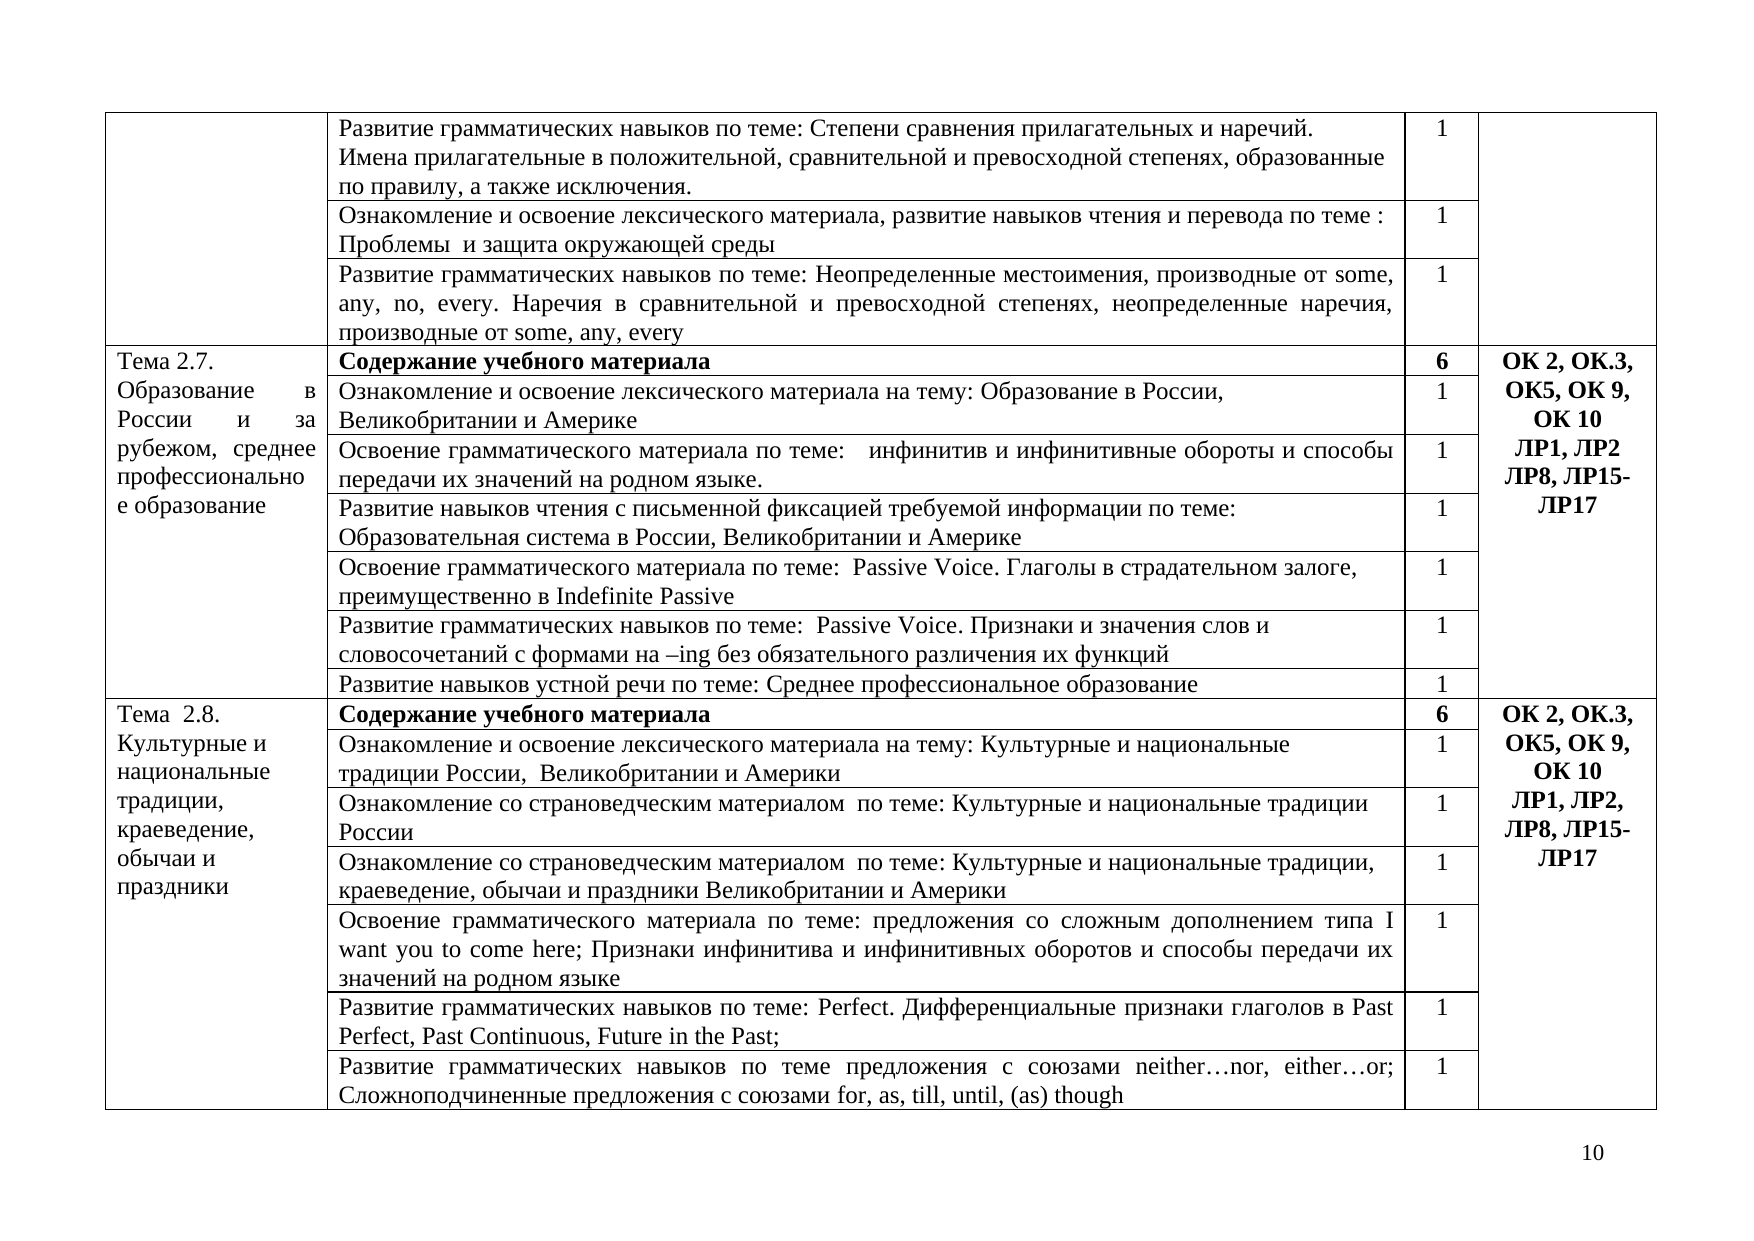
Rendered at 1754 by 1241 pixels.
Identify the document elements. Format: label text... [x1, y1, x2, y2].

table_cell 1 [1406, 435, 1478, 492]
table_cell 1 [1406, 847, 1478, 904]
table_cell Ознакомление со страноведческим материалом по теме: Культурные и национальные традиции, краеведение, обычаи и праздники Великобритании и Америки [328, 847, 1404, 904]
table_cell Содержание учебного материала [328, 699, 1404, 728]
table_cell Содержание учебного материала [328, 346, 1404, 375]
table_cell 1 [1406, 669, 1478, 698]
table_cell 1 [1406, 993, 1478, 1050]
table_cell Ознакомление со страноведческим материалом по теме: Культурные и национальные традиции России [328, 788, 1404, 846]
table_cell Освоение грамматического материала по теме: Passive Voice. Глаголы в страдательном залоге, преимущественно в Indefinite Passive [328, 552, 1404, 609]
table_cell 1 [1406, 113, 1478, 199]
table_cell Развитие грамматических навыков по теме: Неопределенные местоимения, производные от some, any, no, every. Наречия в сравнительной и превосходной степенях, неопределенные наречия, производные от some, any, every [328, 259, 1404, 345]
table_cell Развитие грамматических навыков по теме: Passive Voice. Признаки и значения слов и словосочетаний с формами на –ing без обязательного различения их функций [328, 611, 1404, 668]
table_cell Ознакомление и освоение лексического материала на тему: Образование в России, Великобритании и Америке [328, 376, 1404, 434]
table_cell Развитие навыков чтения с письменной фиксацией требуемой информации по теме: Образовательная система в России, Великобритании и Америке [328, 494, 1404, 551]
table_cell Тема 2.8. Культурные и национальные традиции, краеведение, обычаи и праздники [106, 699, 327, 1108]
table_cell ОК 2, ОК.3, ОК5, ОК 9, ОК 10 ЛР1, ЛР2 ЛР8, ЛР15-ЛР17 [1479, 346, 1656, 698]
table_cell 1 [1406, 788, 1478, 846]
table_cell 1 [1406, 730, 1478, 787]
table_cell 1 [1406, 552, 1478, 609]
table_cell Развитие грамматических навыков по теме предложения с союзами neither…nor, either…or; Сложноподчиненные предложения с союзами for, as, till, until, (as) though [328, 1051, 1404, 1108]
table_cell 1 [1406, 905, 1478, 991]
table_cell Ознакомление и освоение лексического материала, развитие навыков чтения и перевода по теме : Проблемы и защита окружающей среды [328, 201, 1404, 258]
table_cell Освоение грамматического материала по теме: предложения со сложным дополнением типа I want you to come here; Признаки инфинитива и инфинитивных оборотов и способы передачи их значений на родном языке [328, 905, 1404, 991]
table_cell ОК 2, ОК.3, ОК5, ОК 9, ОК 10 ЛР1, ЛР2, ЛР8, ЛР15-ЛР17 [1479, 699, 1656, 1108]
table_cell Освоение грамматического материала по теме: инфинитив и инфинитивные обороты и способы передачи их значений на родном языке. [328, 435, 1404, 492]
table_cell 1 [1406, 1051, 1478, 1108]
table_cell Развитие навыков устной речи по теме: Среднее профессиональное образование [328, 669, 1404, 698]
table_cell Тема 2.7. Образование в России и за рубежом, среднее профессиональное образование [106, 346, 327, 698]
table_cell 1 [1406, 376, 1478, 434]
table_cell 1 [1406, 201, 1478, 258]
table_cell Ознакомление и освоение лексического материала на тему: Культурные и национальные традиции Роccии, Великобритании и Америки [328, 730, 1404, 787]
table_cell 1 [1406, 611, 1478, 668]
table_cell Развитие грамматических навыков по теме: Perfeсt. Дифференциальные признаки глаголов в Past Perfect, Past Continuous, Future in the Past; [328, 993, 1404, 1050]
table_cell Развитие грамматических навыков по теме: Степени сравнения прилагательных и наречий. Имена прилагательные в положительной, сравнительной и превосходной степенях, образованные по правилу, а также исключения. [328, 113, 1404, 199]
table_cell 1 [1406, 259, 1478, 345]
table_cell 6 [1406, 346, 1478, 375]
table_cell 6 [1406, 699, 1478, 728]
table_cell 1 [1406, 494, 1478, 551]
